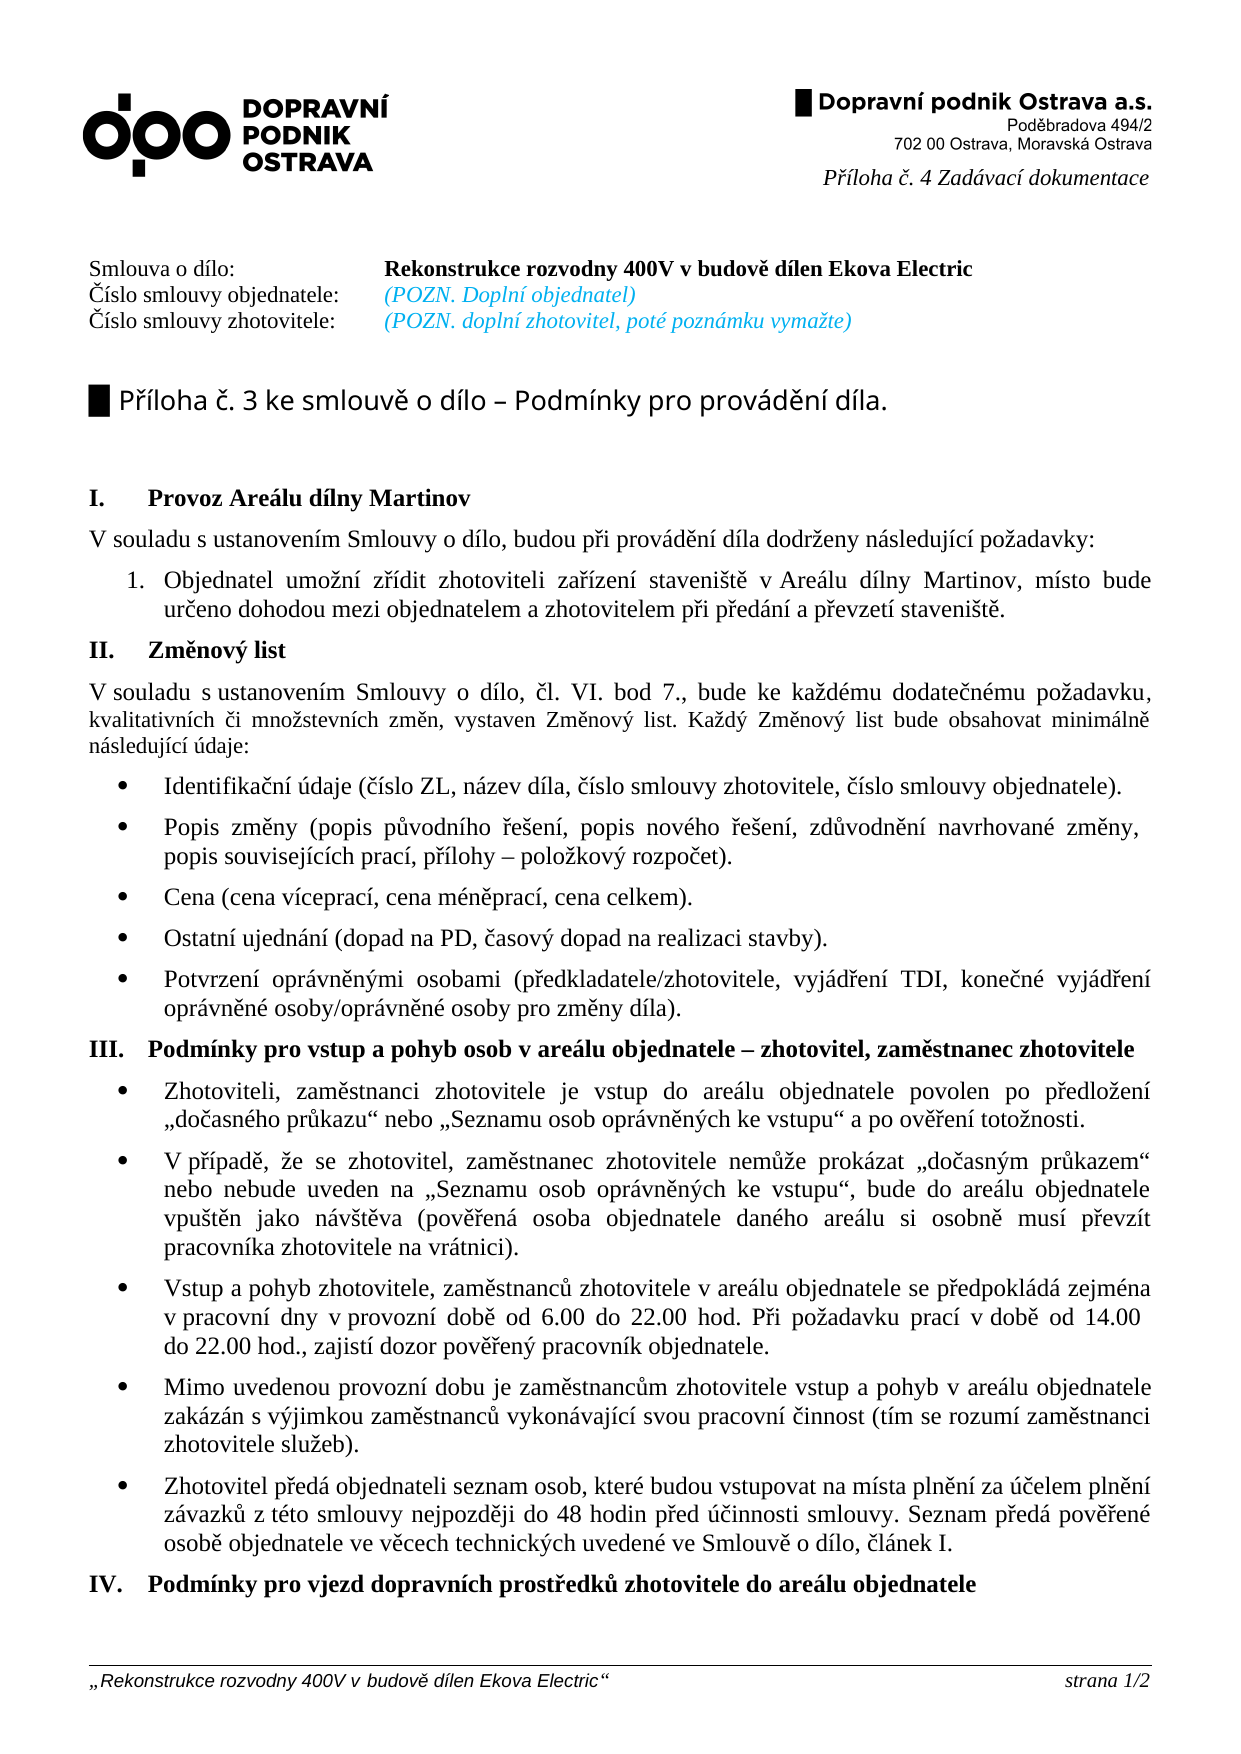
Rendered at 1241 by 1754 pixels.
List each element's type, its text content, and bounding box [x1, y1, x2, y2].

list Ostatní ujednání (dopad na PD, časový dopad na realizaci stavby). [118, 923, 1152, 952]
text Číslo smlouvy zhotovitele: (POZN. doplní zhotovitel, poté poznámku vymažte) [89, 307, 1152, 334]
list Podmínky pro vjezd dopravních prostředků zhotovitele do areálu objednatele [89, 1569, 1152, 1598]
text V souladu s ustanovením Smlouvy o dílo, budou při provádění díla dodrženy následující požadavky: [89, 524, 1152, 553]
list Popis změny (popis původního řešení, popis nového řešení, zdůvodnění navrhované změny, popis souvisejících prací, přílohy – položkový rozpočet). [118, 812, 1152, 869]
subtitle Příloha č. 3 ke smlouvě o dílo – Podmínky pro provádění díla. [89, 384, 1152, 417]
list Potvrzení oprávněnými osobami (předkladatele/zhotovitele, vyjádření TDI, konečné vyjádření oprávněné osoby/oprávněné osoby pro změny díla). [118, 964, 1152, 1022]
list Podmínky pro vstup a pohyb osob v areálu objednatele – zhotovitel, zaměstnanec zhotovitele [89, 1034, 1152, 1063]
list Zhotovitel předá objednateli seznam osob, které budou vstupovat na místa plnění za účelem plnění závazků z této smlouvy nejpozději do 48 hodin před účinnosti smlouvy. Seznam předá pověřené osobě objednatele ve věcech technických uvedené ve Smlouvě o dílo, článek I. [118, 1471, 1152, 1557]
list Provoz Areálu dílny Martinov [89, 483, 1152, 512]
text V souladu s ustanovením Smlouvy o dílo, čl. VI. bod 7., bude ke každému dodatečnému požadavku, kvalitativních či množstevních změn, vystaven Změnový list. Každý Změnový list bude obsahovat minimálně následující údaje: [89, 677, 1152, 758]
list Změnový list [89, 636, 1152, 664]
text Smlouva o dílo: Rekonstrukce rozvodny 400V v budově dílen Ekova Electric [89, 255, 1152, 281]
list Mimo uvedenou provozní dobu je zaměstnancům zhotovitele vstup a pohyb v areálu objednatele zakázán s výjimkou zaměstnanců vykonávající svou pracovní činnost (tím se rozumí zaměstnanci zhotovitele služeb). [118, 1372, 1152, 1458]
text Číslo smlouvy objednatele: (POZN. Doplní objednatel) [89, 281, 1152, 307]
list V případě, že se zhotovitel, zaměstnanec zhotovitele nemůže prokázat „dočasným průkazem“ nebo nebude uveden na „Seznamu osob oprávněných ke vstupu“, bude do areálu objednatele vpuštěn jako návštěva (pověřená osoba objednatele daného areálu si osobně musí převzít pracovníka zhotovitele na vrátnici). [118, 1146, 1152, 1261]
list Cena (cena víceprací, cena méněprací, cena celkem). [118, 882, 1152, 911]
list Vstup a pohyb zhotovitele, zaměstnanců zhotovitele v areálu objednatele se předpokládá zejména v pracovní dny v provozní době od 6.00 do 22.00 hod. Při požadavku prací v době od 14.00 do 22.00 hod., zajistí dozor pověřený pracovník objednatele. [118, 1273, 1152, 1359]
list Zhotoviteli, zaměstnanci zhotovitele je vstup do areálu objednatele povolen po předložení „dočasného průkazu“ nebo „Seznamu osob oprávněných ke vstupu“ a po ověření totožnosti. [118, 1076, 1152, 1133]
picture [795, 89, 1152, 152]
list Identifikační údaje (číslo ZL, název díla, číslo smlouvy zhotovitele, číslo smlouvy objednatele). [118, 771, 1152, 799]
list Objednatel umožní zřídit zhotoviteli zařízení staveniště v Areálu dílny Martinov, místo bude určeno dohodou mezi objednatelem a zhotovitelem při předání a převzetí staveniště. [126, 566, 1152, 623]
picture [82, 93, 389, 177]
